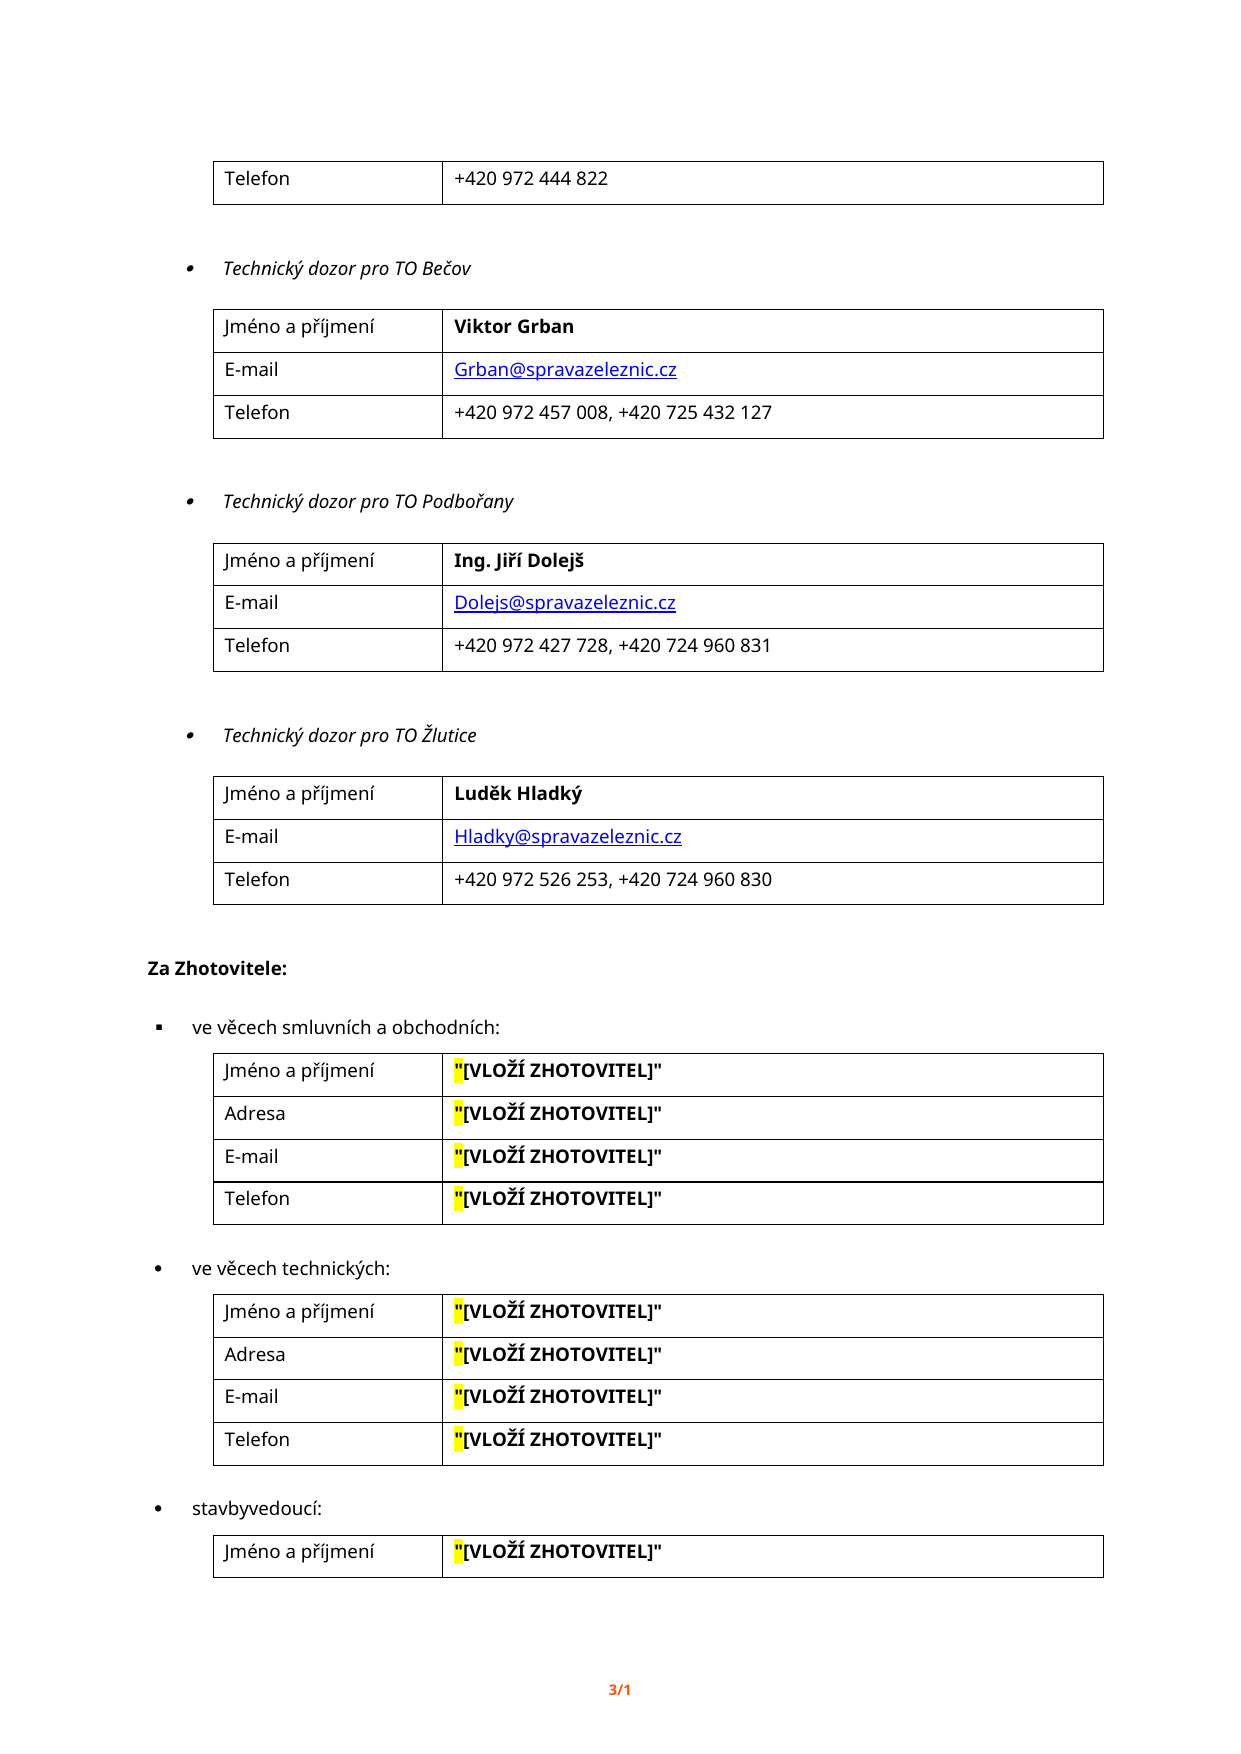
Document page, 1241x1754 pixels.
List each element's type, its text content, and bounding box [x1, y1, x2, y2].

list Technický dozor pro TO Bečov [185, 255, 1093, 281]
table_cell E-mail [214, 1380, 442, 1422]
table_cell +420 972 427 728, +420 724 960 831 [443, 629, 1103, 671]
table_cell Dolejs@spravazeleznic.cz [443, 586, 1103, 628]
table_cell +420 972 526 253, +420 724 960 830 [443, 863, 1103, 904]
table_cell Hladky@spravazeleznic.cz [443, 820, 1103, 862]
table_cell Telefon [214, 629, 442, 671]
table_cell [443, 1140, 1103, 1181]
table_header Jméno a příjmení [214, 544, 442, 585]
table_cell E-mail [214, 586, 442, 628]
table_header [443, 1536, 1103, 1577]
table_cell E-mail [214, 820, 442, 862]
table_cell Telefon [214, 396, 442, 437]
list ve věcech smluvních a obchodních: [154, 1009, 1093, 1041]
table_header Luděk Hladký [443, 777, 1103, 819]
table_header Jméno a příjmení [214, 1054, 442, 1096]
table_cell +420 972 444 822 [443, 162, 1103, 204]
table_cell [443, 1423, 1103, 1465]
table_cell +420 972 457 008, +420 725 432 127 [443, 396, 1103, 437]
table_cell Telefon [214, 162, 442, 204]
table_cell [443, 1338, 1103, 1379]
table_header Ing. Jiří Dolejš [443, 544, 1103, 585]
table_cell Telefon [214, 1183, 442, 1224]
table_cell Grban@spravazeleznic.cz [443, 353, 1103, 395]
table_cell [443, 1183, 1103, 1224]
table_header Jméno a příjmení [214, 1536, 442, 1577]
list ve věcech technických: [155, 1250, 1093, 1281]
table_header Jméno a příjmení [214, 310, 442, 352]
table_cell Adresa [214, 1338, 442, 1379]
table_cell E-mail [214, 1140, 442, 1181]
text Za Zhotovitele: [148, 955, 1093, 981]
table_header [443, 1295, 1103, 1337]
table_cell E-mail [214, 353, 442, 395]
table_header Jméno a příjmení [214, 1295, 442, 1337]
list Technický dozor pro TO Žlutice [185, 722, 1093, 747]
table_cell Adresa [214, 1097, 442, 1139]
table_cell Telefon [214, 863, 442, 904]
table_cell [443, 1097, 1103, 1139]
list stavbyvedoucí: [155, 1491, 1093, 1522]
table_header [443, 1054, 1103, 1096]
table_header Viktor Grban [443, 310, 1103, 352]
table_cell Telefon [214, 1423, 442, 1465]
list Technický dozor pro TO Podbořany [185, 488, 1093, 514]
table_cell [443, 1380, 1103, 1422]
table_header Jméno a příjmení [214, 777, 442, 819]
